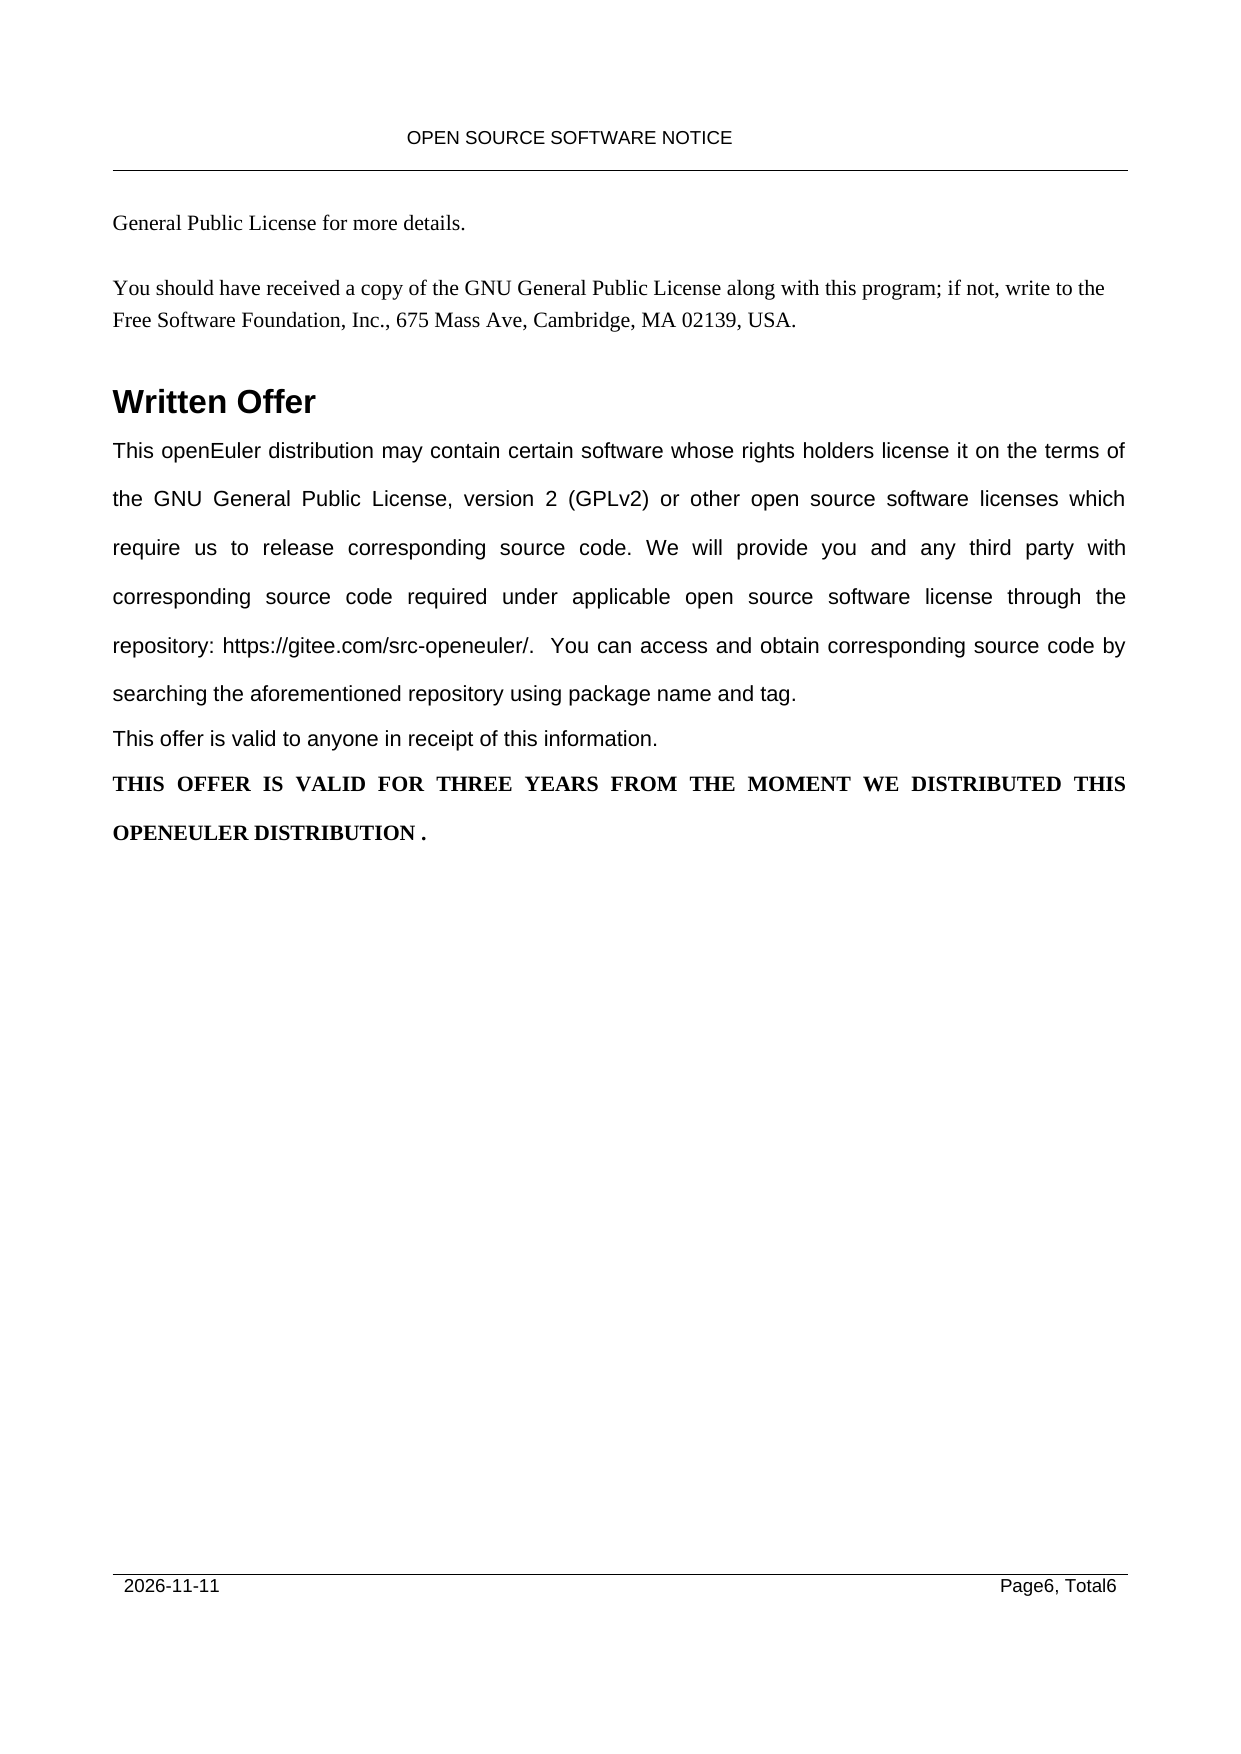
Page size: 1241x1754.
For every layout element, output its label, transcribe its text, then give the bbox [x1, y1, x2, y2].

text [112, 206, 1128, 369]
text This offer is valid to anyone in receipt of this information. [112, 723, 1128, 755]
text THIS OFFER IS VALID FOR THREE YEARS FROM THE MOMENT WE DISTRIBUTED THIS OPENEULER DISTRIBUTION . [112, 768, 1128, 849]
text This openEuler distribution may contain certain software whose rights holders license it on the terms of the GNU General Public License, version 2 (GPLv2) or other open source software licenses which require us to release corresponding source code. We will provide you and any third party with corresponding source code required under applicable open source software license through the repository: https://gitee.com/src-openeuler/. You can access and obtain corresponding source code by searching the aforementioned repository using package name and tag. [112, 434, 1128, 710]
text Written Offer [112, 369, 1128, 434]
